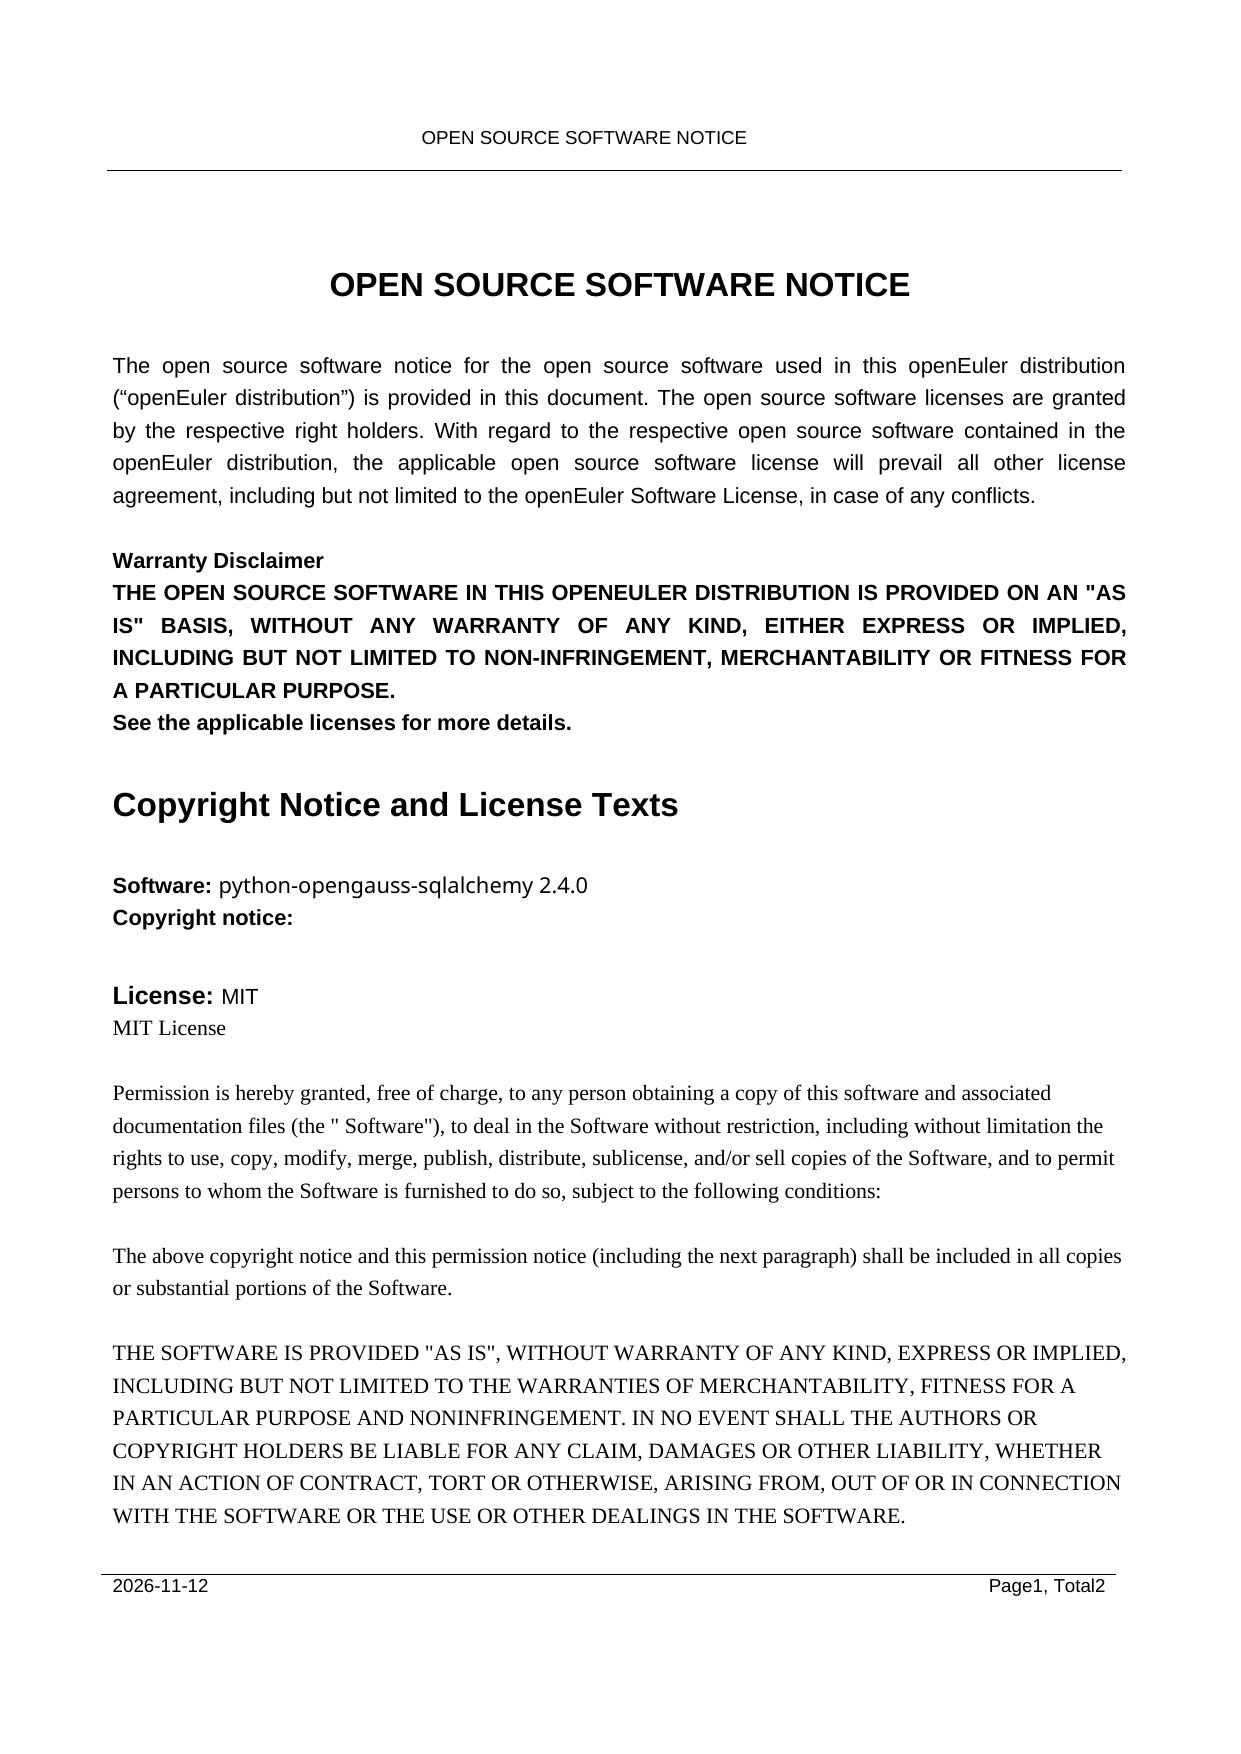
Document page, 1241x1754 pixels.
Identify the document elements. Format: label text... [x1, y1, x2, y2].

text Copyright notice: [112, 901, 1128, 934]
text Copyright Notice and License Texts [112, 771, 1128, 836]
text License: MIT [112, 979, 1128, 1012]
text Warranty Disclaimer [112, 544, 1128, 576]
title Software: python-opengauss-sqlalchemy 2.4.0 [112, 869, 1128, 901]
text MIT License Permission is hereby granted, free of charge, to any person obtaining a copy of this software and associated documentation files (the " Software"), to deal in the Software without restriction, including without limitation the rights to use, copy, modify, merge, publish, distribute, sublicense, and/or sell copies of the Software, and to permit persons to whom the Software is furnished to do so, subject to the following conditions: The above copyright notice and this permission notice (including the next paragraph) shall be included in all copies or substantial portions of the Software. THE SOFTWARE IS PROVIDED "AS IS", WITHOUT WARRANTY OF ANY KIND, EXPRESS OR IMPLIED, INCLUDING BUT NOT LIMITED TO THE WARRANTIES OF MERCHANTABILITY, FITNESS FOR A PARTICULAR PURPOSE AND NONINFRINGEMENT. IN NO EVENT SHALL THE AUTHORS OR COPYRIGHT HOLDERS BE LIABLE FOR ANY CLAIM, DAMAGES OR OTHER LIABILITY, WHETHER IN AN ACTION OF CONTRACT, TORT OR OTHERWISE, ARISING FROM, OUT OF OR IN CONNECTION WITH THE SOFTWARE OR THE USE OR OTHER DEALINGS IN THE SOFTWARE. [112, 1012, 1128, 1564]
text OPEN SOURCE SOFTWARE NOTICE [112, 251, 1128, 316]
text The open source software notice for the open source software used in this openEuler distribution (“openEuler distribution”) is provided in this document. The open source software licenses are granted by the respective right holders. With regard to the respective open source software contained in the openEuler distribution, the applicable open source software license will prevail all other license agreement, including but not limited to the openEuler Software License, in case of any conflicts. [112, 349, 1128, 511]
text THE OPEN SOURCE SOFTWARE IN THIS OPENEULER DISTRIBUTION IS PROVIDED ON AN "AS IS" BASIS, WITHOUT ANY WARRANTY OF ANY KIND, EITHER EXPRESS OR IMPLIED, INCLUDING BUT NOT LIMITED TO NON-INFRINGEMENT, MERCHANTABILITY OR FITNESS FOR A PARTICULAR PURPOSE. See the applicable licenses for more details. [112, 576, 1128, 739]
